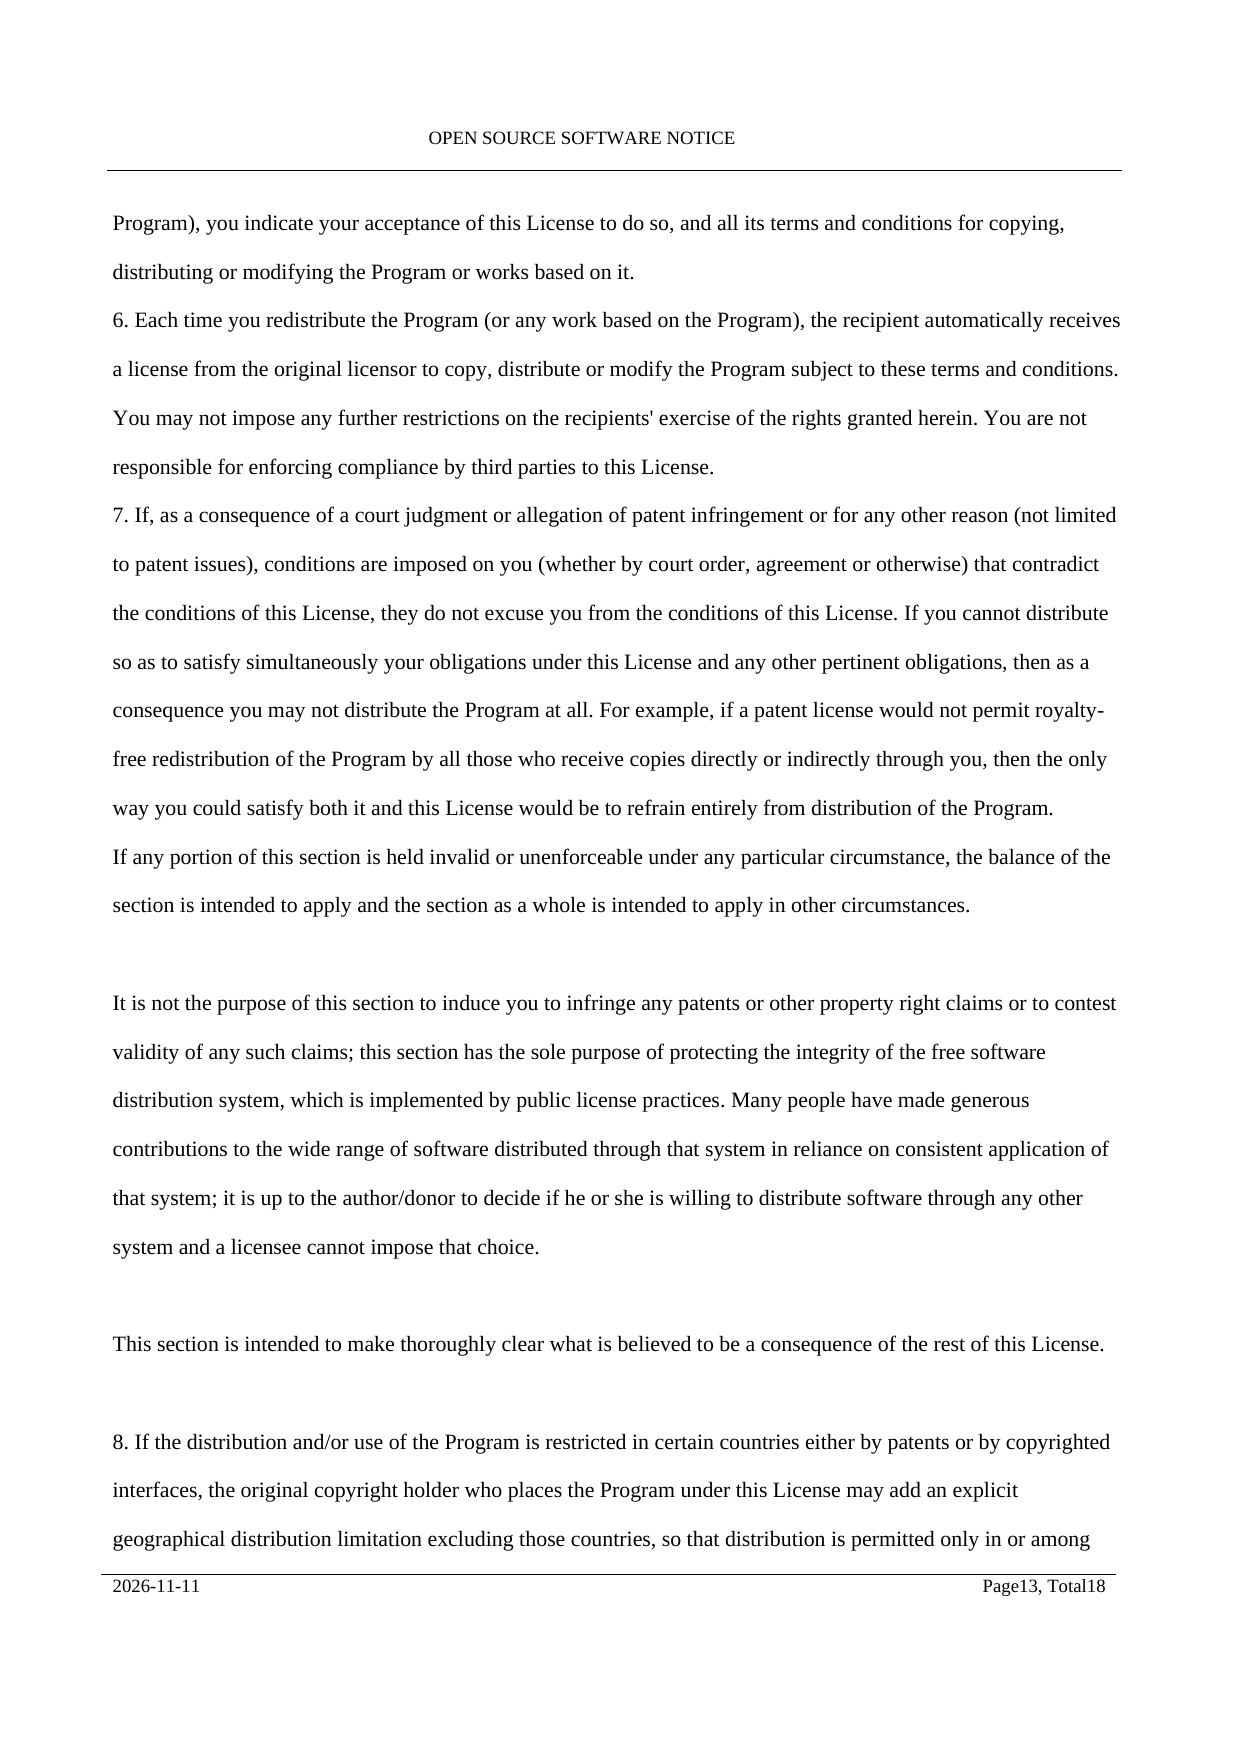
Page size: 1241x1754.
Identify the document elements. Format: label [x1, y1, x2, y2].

text [112, 206, 1128, 1555]
